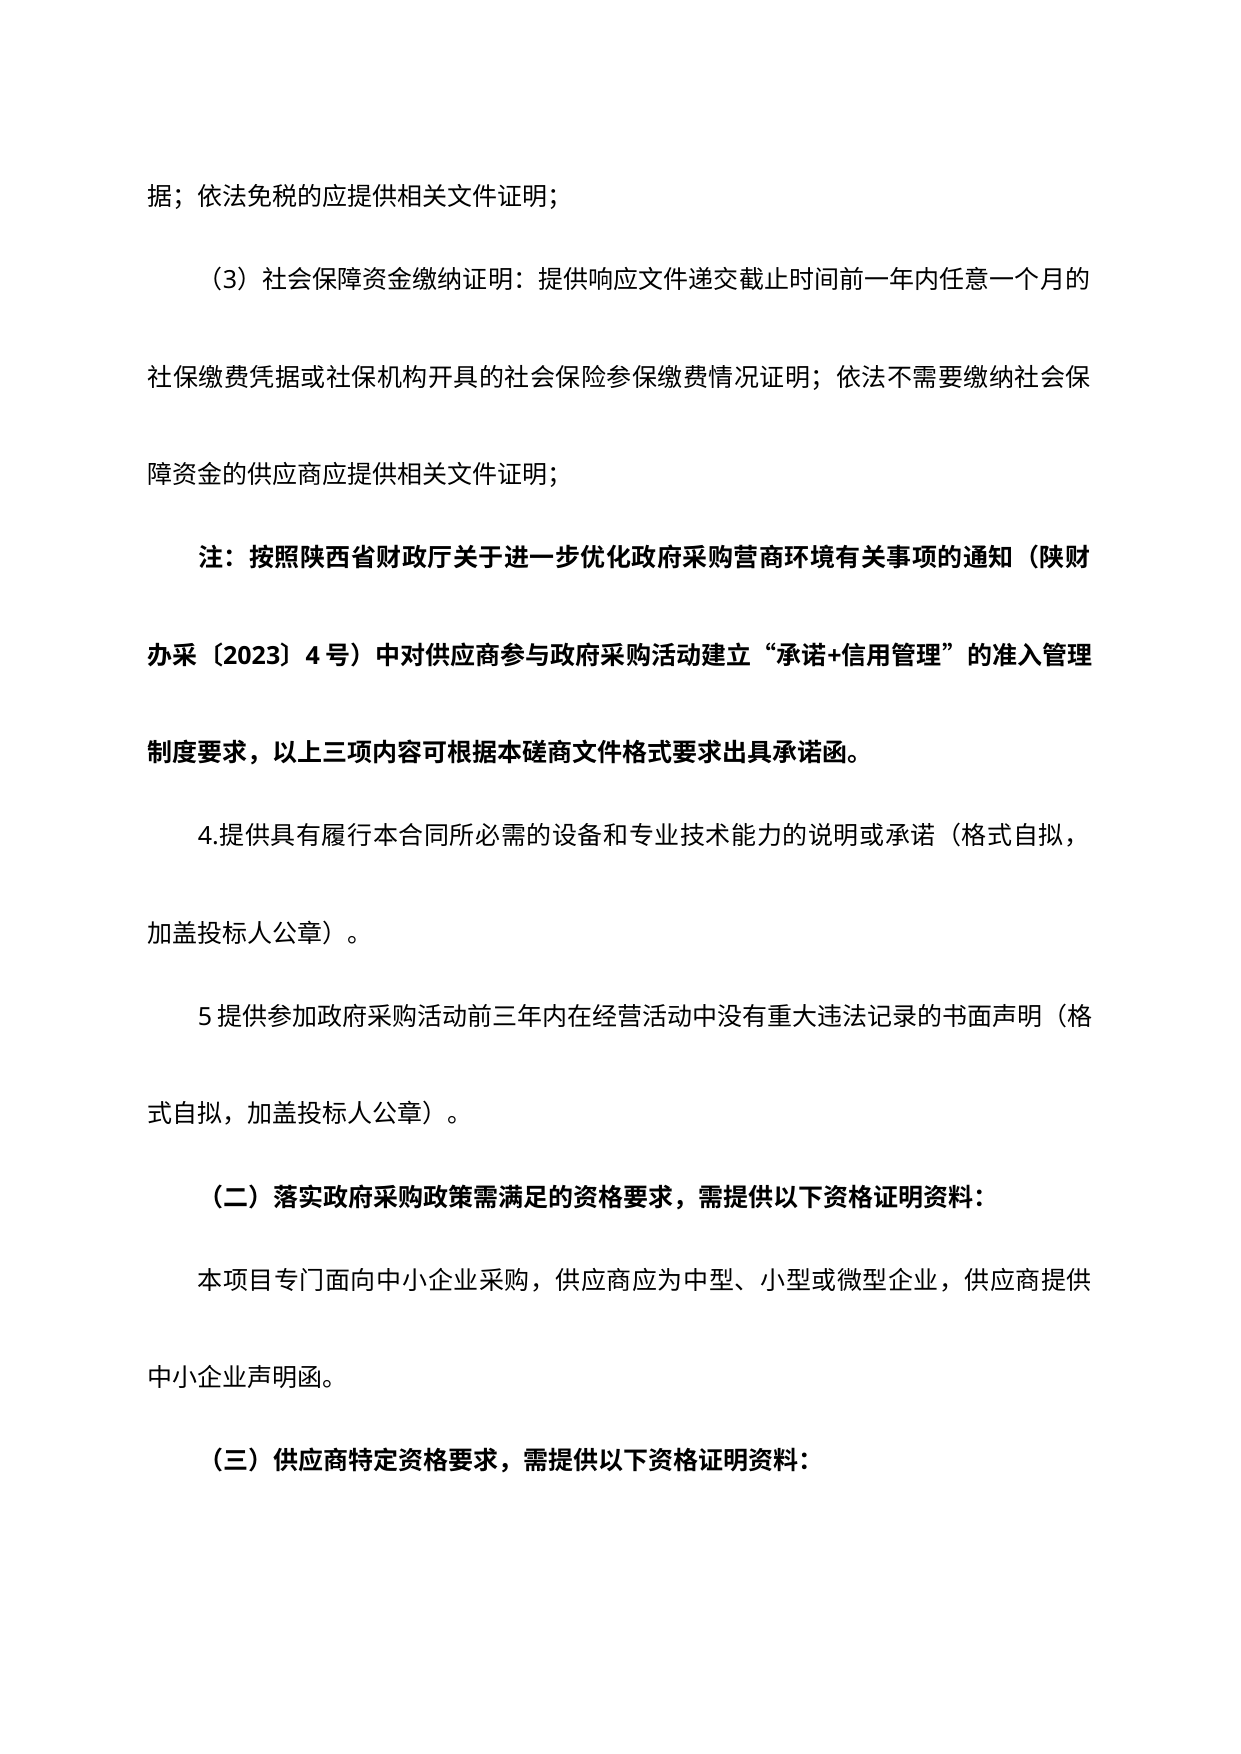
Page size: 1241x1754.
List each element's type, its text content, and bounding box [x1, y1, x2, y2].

text 4.提供具有履行本合同所必需的设备和专业技术能力的说明或承诺（格式自拟，加盖投标人公章）。 [148, 801, 1093, 964]
text （三）供应商特定资格要求，需提供以下资格证明资料： [148, 1426, 1093, 1491]
text 本项目专门面向中小企业采购，供应商应为中型、小型或微型企业，供应商提供中小企业声明函。 [148, 1246, 1093, 1408]
text （二）落实政府采购政策需满足的资格要求，需提供以下资格证明资料： [148, 1163, 1093, 1228]
text 5提供参加政府采购活动前三年内在经营活动中没有重大违法记录的书面声明（格式自拟，加盖投标人公章）。 [148, 982, 1093, 1144]
text （3）社会保障资金缴纳证明：提供响应文件递交截止时间前一年内任意一个月的社保缴费凭据或社保机构开具的社会保险参保缴费情况证明；依法不需要缴纳社会保障资金的供应商应提供相关文件证明； [148, 245, 1093, 505]
text 注：按照陕西省财政厅关于进一步优化政府采购营商环境有关事项的通知（陕财办采〔2023〕4号）中对供应商参与政府采购活动建立“承诺+信用管理”的准入管理制度要求，以上三项内容可根据本磋商文件格式要求出具承诺函。 [148, 523, 1093, 783]
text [148, 162, 1093, 227]
